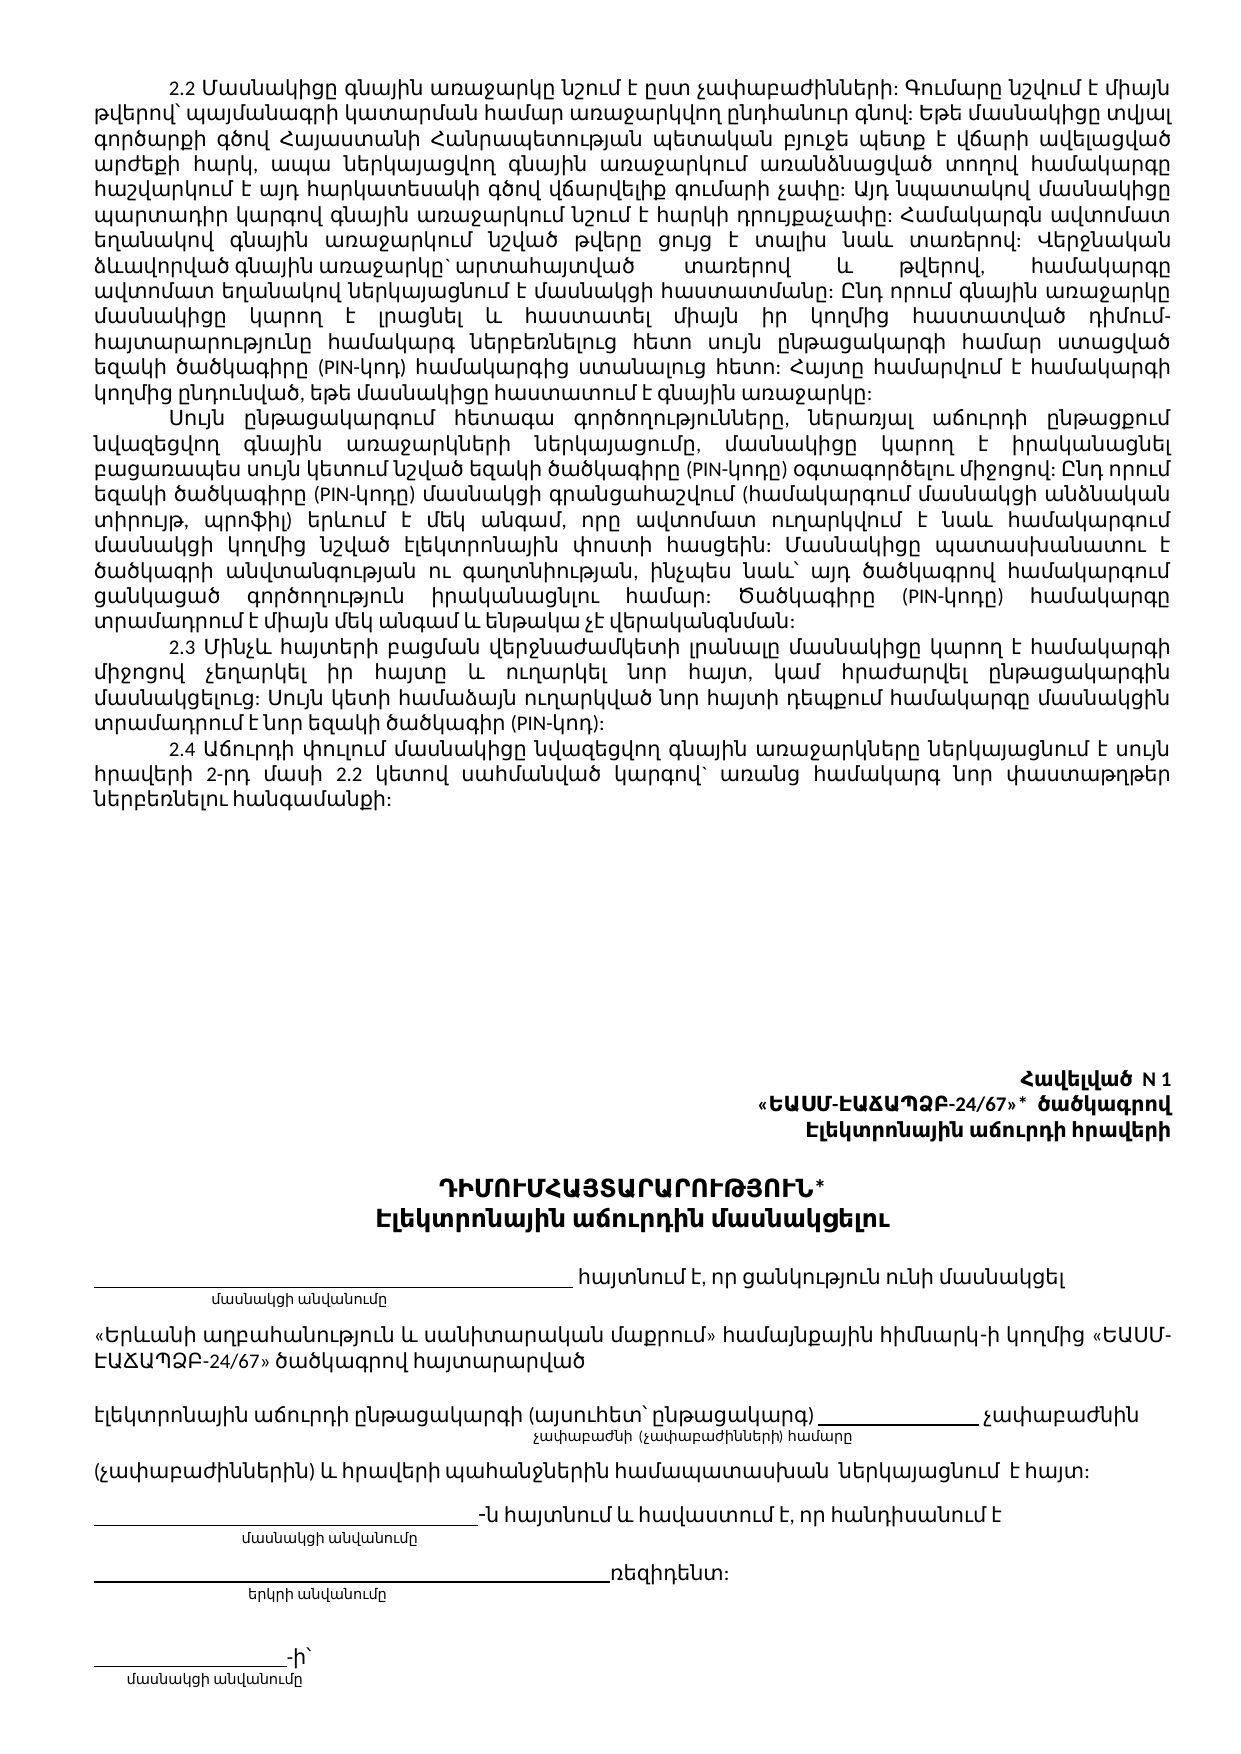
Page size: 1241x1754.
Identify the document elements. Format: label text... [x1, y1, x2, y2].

text 2.2 Մասնակիցը գնային առաջարկը նշում է ըստ չափաբաժինների: Գումարը նշվում է միայն թվերով՝ պայմանագրի կատարման համար առաջարկվող ընդհանուր գնով: Եթե մասնակիցը տվյալ գործարքի գծով Հայաստանի Հանրապետության պետական բյուջե պետք է վճարի ավելացված արժեքի հարկ, ապա ներկայացվող գնային առաջարկում առանձնացված տողով համակարգը հաշվարկում է այդ հարկատեսակի գծով վճարվելիք գումարի չափը: Այդ նպատակով մասնակիցը պարտադիր կարգով գնային առաջարկում նշում է հարկի դրույքաչափը: Համակարգն ավտոմատ եղանակով գնային առաջարկում նշված թվերը ցույց է տալիս նաև տառերով: Վերջնական ձևավորված գնային առաջարկը` արտահայտված տառերով և թվերով, համակարգը ավտոմատ եղանակով ներկայացնում է մասնակցի հաստատմանը: Ընդ որում գնային առաջարկը մասնակիցը կարող է լրացնել և հաստատել միայն իր կողմից հաստատված դիմում-հայտարարությունը համակարգ ներբեռնելուց հետո սույն ընթացակարգի համար ստացված եզակի ծածկագիրը (PIN-կոդ) համակարգից ստանալուց հետո: Հայտը համարվում է համակարգի կողմից ընդունված, եթե մասնակիցը հաստատում է գնային առաջարկը: [94, 75, 1171, 405]
text Հավելված N 1 [94, 1066, 1171, 1092]
text «Երևանի աղբահանություն և սանիտարական մաքրում» համայնքային հիմնարկ-ի կողմից «ԵԱՍՄ-ԷԱՃԱՊՁԲ-24/67» ծածկագրով հայտարարված [94, 1321, 1171, 1374]
text 2.3 Մինչև հայտերի բացման վերջնաժամկետի լրանալը մասնակիցը կարող է համակարգի միջոցով չեղարկել իր հայտը և ուղարկել նոր հայտ, կամ հրաժարվել ընթացակարգին մասնակցելուց: Սույն կետի համաձայն ուղարկված նոր հայտի դեպքում համակարգը մասնակցին տրամադրում է նոր եզակի ծածկագիր (PIN-կոդ): [94, 634, 1171, 736]
text հայտնում է, որ ցանկություն ունի մասնակցել [94, 1264, 1171, 1290]
text ռեզիդենտ: [94, 1560, 1171, 1585]
text «ԵԱՍՄ-ԷԱՃԱՊՁԲ-24/67»* ծածկագրով [94, 1092, 1171, 1117]
text (չափաբաժիններին) և հրավերի պահանջներին համապատասխան ներկայացնում է հայտ: [94, 1458, 1171, 1483]
text էլեկտրոնային աճուրդի ընթացակարգի (այսուհետ՝ ընթացակարգ) չափաբաժնին [94, 1402, 1171, 1427]
text մասնակցի անվանումը [94, 1670, 1171, 1700]
text մասնակցի անվանումը [94, 1290, 1171, 1321]
text մասնակցի անվանումը [94, 1529, 1171, 1560]
subtitle Էլեկտրոնային աճուրդին մասնակցելու [94, 1203, 1171, 1234]
text -ն հայտնում և հավաստում է, որ հանդիսանում է [94, 1499, 1171, 1529]
text երկրի անվանումը [94, 1585, 1171, 1616]
text -ի՝ [94, 1644, 1171, 1670]
text չափաբաժնի (չափաբաժինների) համարը [94, 1427, 1171, 1458]
text ԴԻՄՈՒՄՀԱՅՏԱՐԱՐՈՒԹՅՈՒՆ* [94, 1173, 1171, 1203]
text Էլեկտրոնային աճուրդի հրավերի [94, 1117, 1171, 1142]
text 2.4 Աճուրդի փուլում մասնակիցը նվազեցվող գնային առաջարկները ներկայացնում է սույն հրավերի 2-րդ մասի 2.2 կետով սահմանված կարգով` առանց համակարգ նոր փաստաթղթեր ներբեռնելու հանգամանքի: [94, 736, 1171, 812]
text Սույն ընթացակարգում հետագա գործողությունները, ներառյալ աճուրդի ընթացքում նվազեցվող գնային առաջարկների ներկայացումը, մասնակիցը կարող է իրականացնել բացառապես սույն կետում նշված եզակի ծածկագիրը (PIN-կոդը) օգտագործելու միջոցով: Ընդ որում եզակի ծածկագիրը (PIN-կոդը) մասնակցի գրանցահաշվում (համակարգում մասնակցի անձնական տիրույթ, պրոֆիլ) երևում է մեկ անգամ, որը ավտոմատ ուղարկվում է նաև համակարգում մասնակցի կողմից նշված էլեկտրոնային փոստի հասցեին: Մասնակիցը պատասխանատու է ծածկագրի անվտանգության ու գաղտնիության, ինչպես նաև՝ այդ ծածկագրով համակարգում ցանկացած գործողություն իրականացնլու համար: Ծածկագիրը (PIN-կոդը) համակարգը տրամադրում է միայն մեկ անգամ և ենթակա չէ վերականգնման: [94, 405, 1171, 634]
